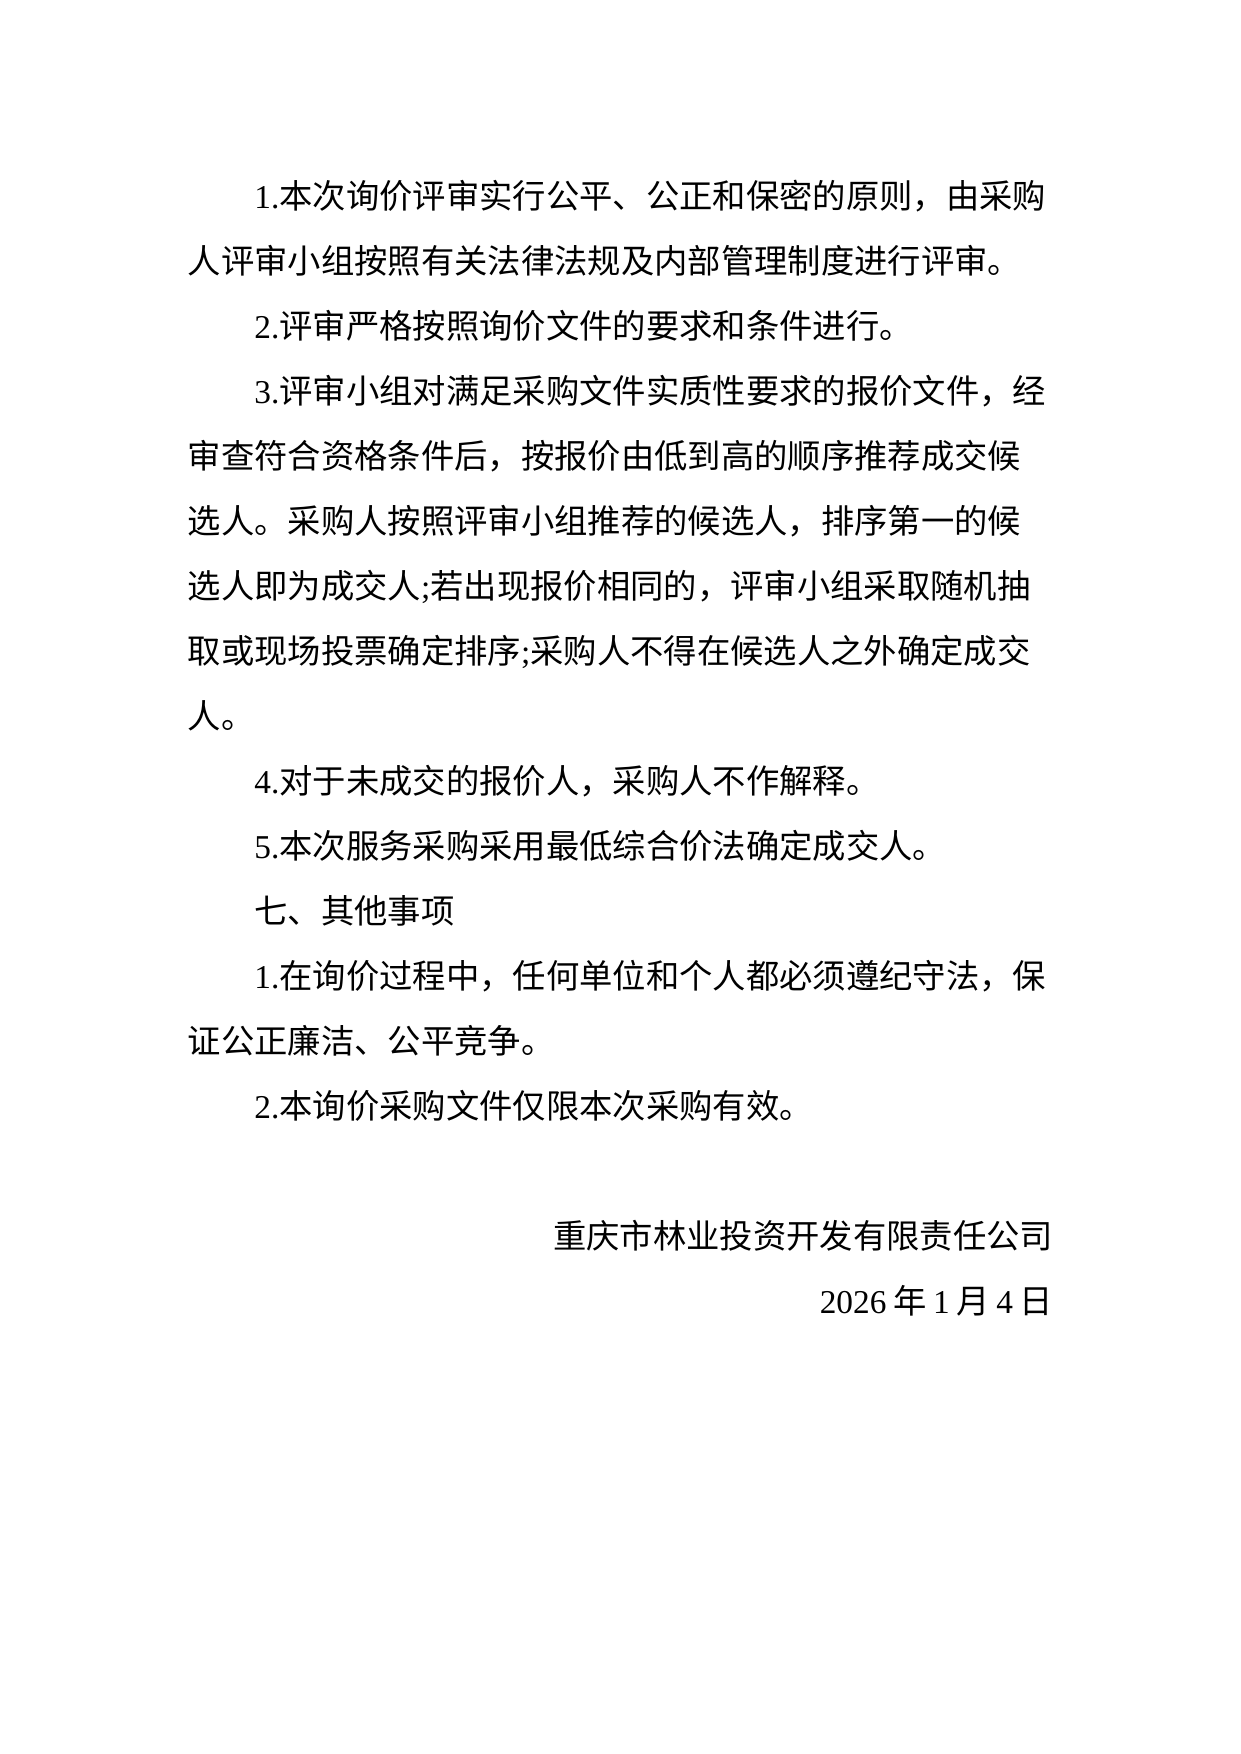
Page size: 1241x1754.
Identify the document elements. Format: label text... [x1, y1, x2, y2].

text 七、其他事项 [187, 877, 1053, 942]
text 2.本询价采购文件仅限本次采购有效。 [187, 1072, 1053, 1137]
text 1.本次询价评审实行公平、公正和保密的原则，由采购人评审小组按照有关法律法规及内部管理制度进行评审。 [187, 162, 1053, 292]
text 2026年1月4日 [187, 1267, 1053, 1332]
text 重庆市林业投资开发有限责任公司 [187, 1202, 1053, 1267]
text 2.评审严格按照询价文件的要求和条件进行。 [187, 292, 1053, 357]
list 5.本次服务采购采用最低综合价法确定成交人。 [187, 812, 1053, 877]
text 4.对于未成交的报价人，采购人不作解释。 [187, 747, 1053, 812]
text 1.在询价过程中，任何单位和个人都必须遵纪守法，保证公正廉洁、公平竞争。 [187, 942, 1053, 1072]
text 3.评审小组对满足采购文件实质性要求的报价文件，经审查符合资格条件后，按报价由低到高的顺序推荐成交候选人。采购人按照评审小组推荐的候选人，排序第一的候选人即为成交人;若出现报价相同的，评审小组采取随机抽取或现场投票确定排序;采购人不得在候选人之外确定成交人。 [187, 357, 1053, 747]
